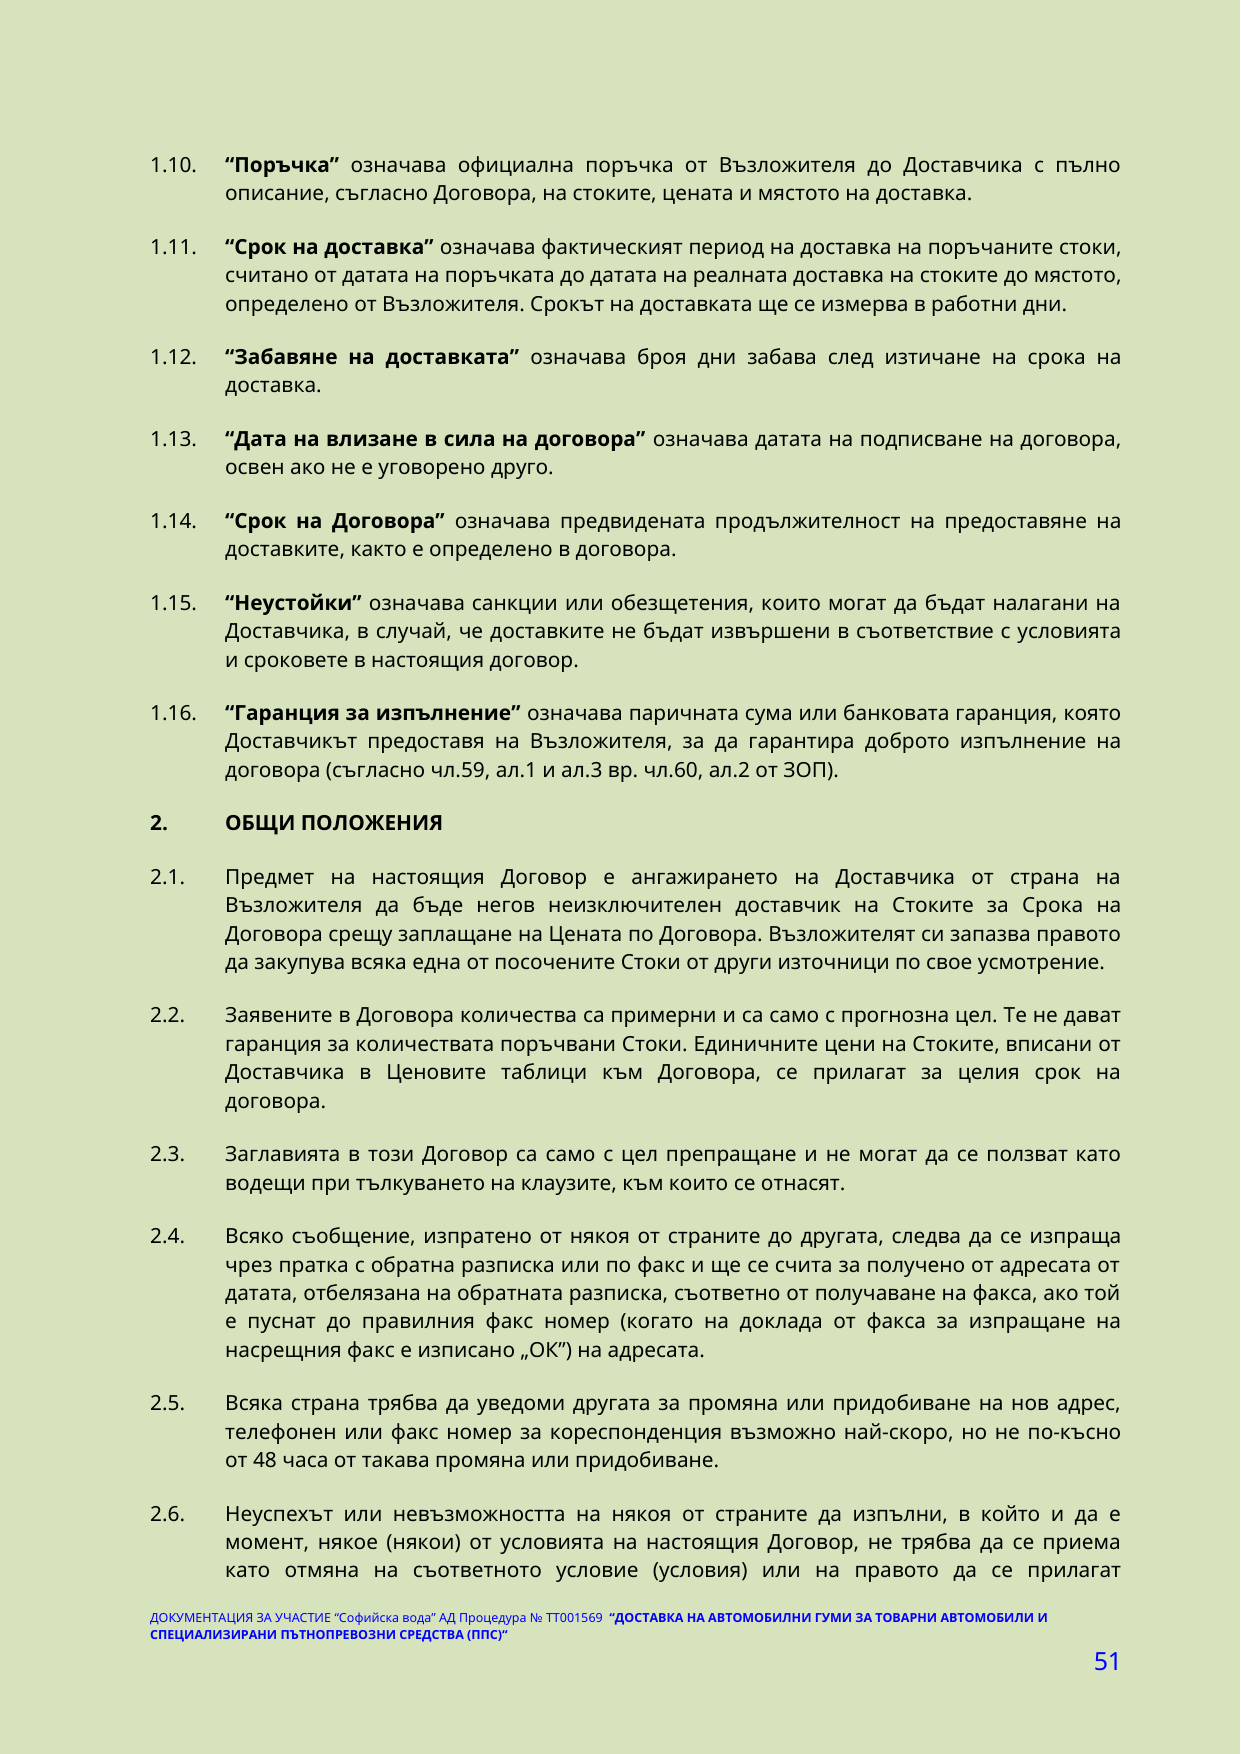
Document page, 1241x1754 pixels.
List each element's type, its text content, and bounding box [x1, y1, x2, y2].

list “Неустойки” означава санкции или обезщетения, които могат да бъдат налагани на Доставчика, в случай, че доставките не бъдат извършени в съответствие с условията и сроковете в настоящия договор. [150, 588, 1122, 673]
list “Срок на Договора” означава предвидената продължителност на предоставяне на доставките, както е определено в договора. [150, 506, 1122, 563]
list “Дата на влизане в сила на договора” означава датата на подписване на договора, освен ако не е уговорено друго. [150, 424, 1122, 481]
list “Срок на доставка” означава фактическият период на доставка на поръчаните стоки, считано от датата на поръчката до датата на реалната доставка на стоките до мястото, определено от Възложителя. Срокът на доставката ще се измерва в работни дни. [150, 232, 1122, 317]
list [150, 1499, 1122, 1584]
list Всяка страна трябва да уведоми другата за промяна или придобиване на нов адрес, телефонен или факс номер за кореспонденция възможно най-скоро, но не по-късно от 48 часа от такава промяна или придобиване. [150, 1388, 1122, 1474]
list Предмет на настоящия Договор е ангажирането на Доставчика от страна на Възложителя да бъде негов неизключителен доставчик на Стоките за Срока на Договора срещу заплащане на Цената по Договора. Възложителят си запазва правото да закупува всяка една от посочените Стоки от други източници по свое усмотрение. [150, 862, 1122, 976]
list “Гаранция за изпълнение” означава паричната сума или банковата гаранция, която Доставчикът предоставя на Възложителя, за да гарантира доброто изпълнение на договора (съгласно чл.59, ал.1 и ал.3 вр. чл.60, ал.2 от ЗОП). [150, 698, 1122, 783]
list Всяко съобщение, изпратено от някоя от страните до другата, следва да се изпраща чрез пратка с обратна разписка или по факс и ще се счита за получено от адресата от датата, отбелязана на обратната разписка, съответно от получаване на факса, ако той е пуснат до правилния факс номер (когато на доклада от факса за изпращане на насрещния факс е изписано „ОК”) на адресата. [150, 1221, 1122, 1363]
list ОБЩИ ПОЛОЖЕНИЯ [150, 808, 1122, 837]
list Заглавията в този Договор са само с цел препращане и не могат да се ползват като водещи при тълкуването на клаузите, към които се отнасят. [150, 1139, 1122, 1196]
list “Поръчка” означава официална поръчка от Възложителя до Доставчика с пълно описание, съгласно Договора, на стоките, цената и мястото на доставка. [150, 150, 1122, 207]
list “Забавяне на доставката” означава броя дни забава след изтичане на срока на доставка. [150, 342, 1122, 399]
list Заявените в Договора количества са примерни и са само с прогнозна цел. Те не дават гаранция за количествата поръчвани Стоки. Единичните цени на Стоките, вписани от Доставчика в Ценовите таблици към Договора, се прилагат за целия срок на договора. [150, 1001, 1122, 1114]
